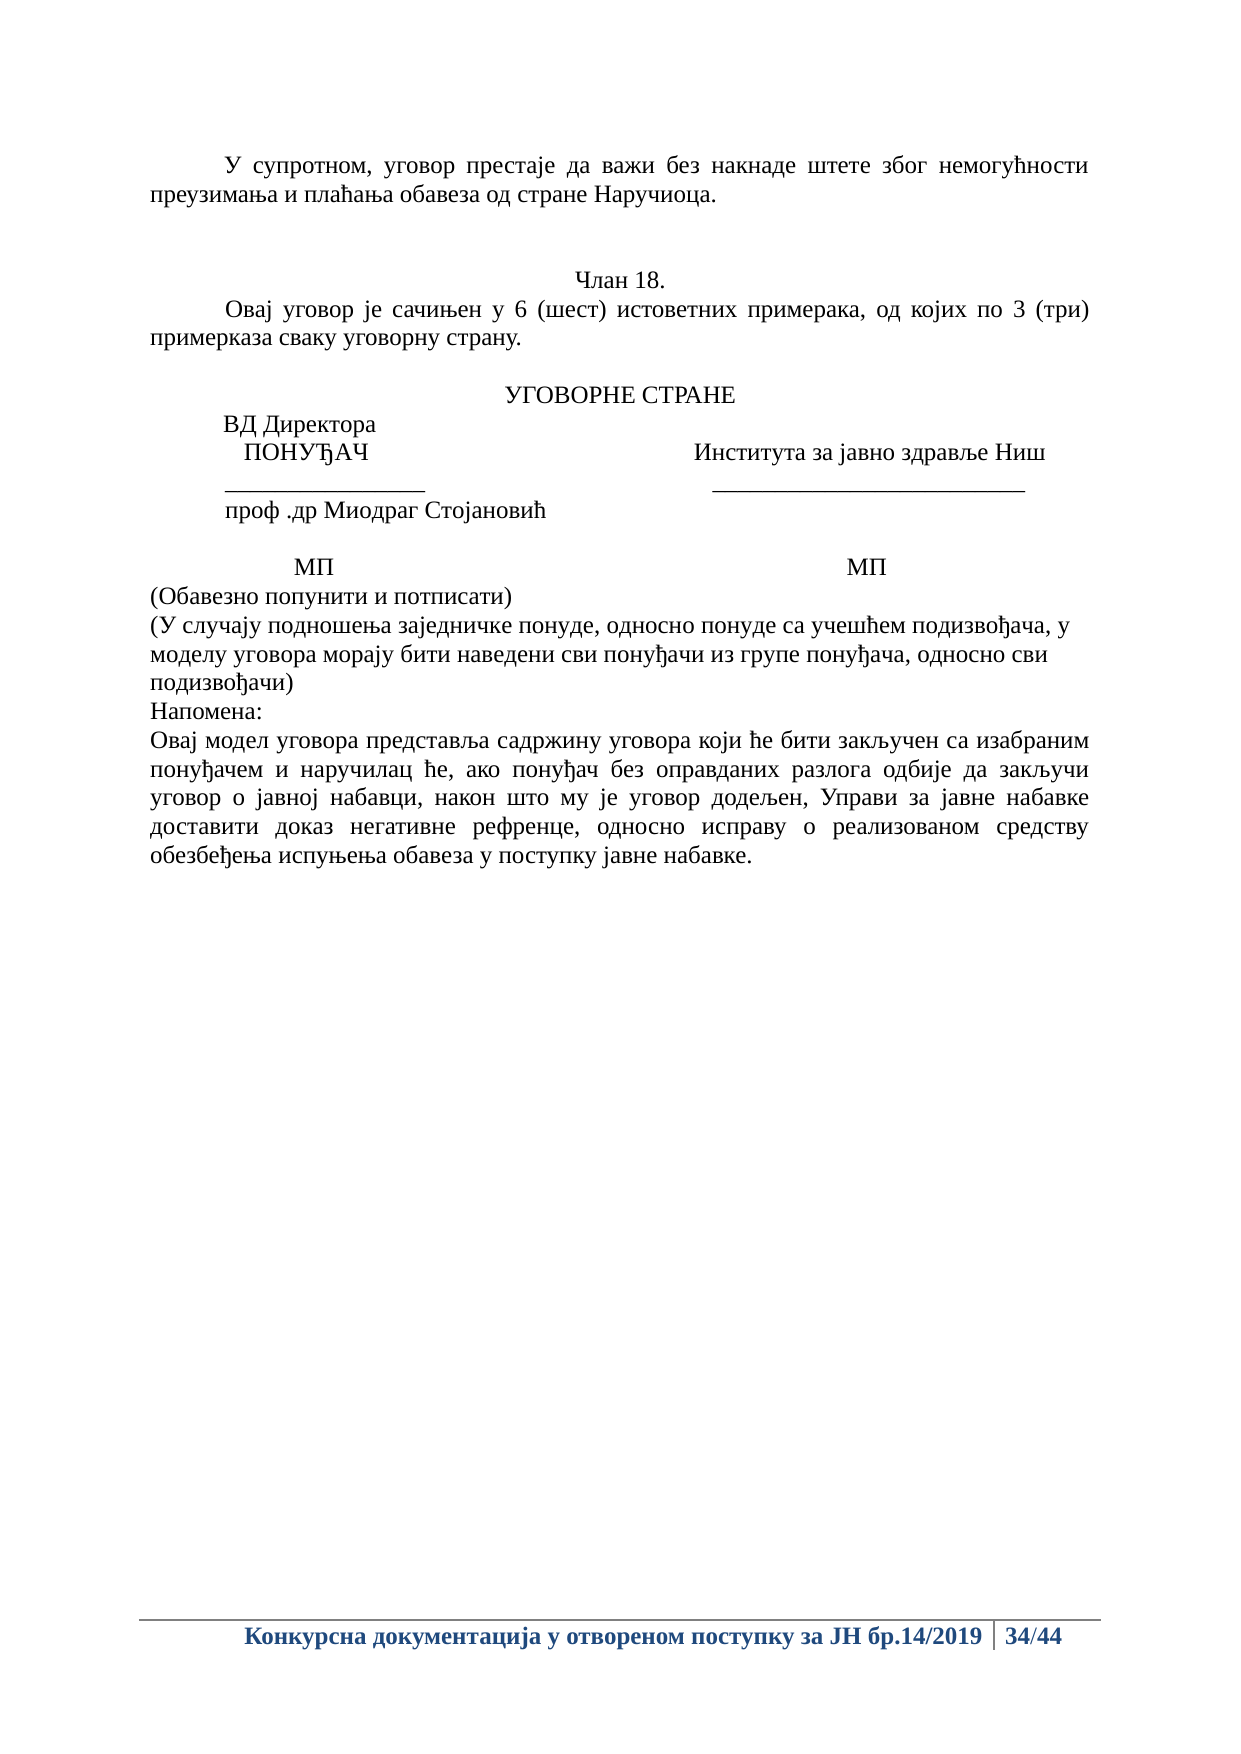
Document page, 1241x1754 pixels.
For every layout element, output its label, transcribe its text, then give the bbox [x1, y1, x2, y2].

text ВД Директора [150, 409, 1090, 437]
text ПОНУЂАЧ Института за јавно здравље Ниш [150, 437, 1090, 466]
text УГОВОРНЕ СТРАНЕ [150, 380, 1090, 409]
text Напомена: [150, 696, 1090, 725]
text Овај модел уговора представља садржину уговора који ће бити закључен са изабраним понуђачем и наручилац ће, ако понуђач без оправданих разлога одбије да закључи уговор о јавној набавци, након што му је уговор додељен, Управи за јавне набавке доставити доказ негативне рефренце, односно исправу о реализованом средству обезбеђења испуњења обавеза у поступку јавне набавке. [150, 725, 1090, 869]
text ________________ _________________________ [150, 466, 1090, 495]
text Члан 18. [150, 265, 1090, 294]
text Овај уговор је сачињен у 6 (шест) истоветних примерака, од којих по 3 (три) примерказа сваку уговорну страну. [150, 294, 1090, 351]
text МП МП [150, 552, 1090, 581]
text (Обавезно попунити и потписати) [150, 581, 1090, 610]
text У супротном, уговор престаје да важи без накнаде штете због немогућности преузимања и плаћања обавеза од стране Наручиоца. [150, 150, 1090, 207]
text проф .др Миодраг Стојановић [150, 495, 1090, 524]
text (У случају подношења заједничке понуде, односно понуде са учешћем подизвођача, у моделу уговора морају бити наведени сви понуђачи из групе понуђача, односно сви подизвођачи) [150, 610, 1090, 696]
